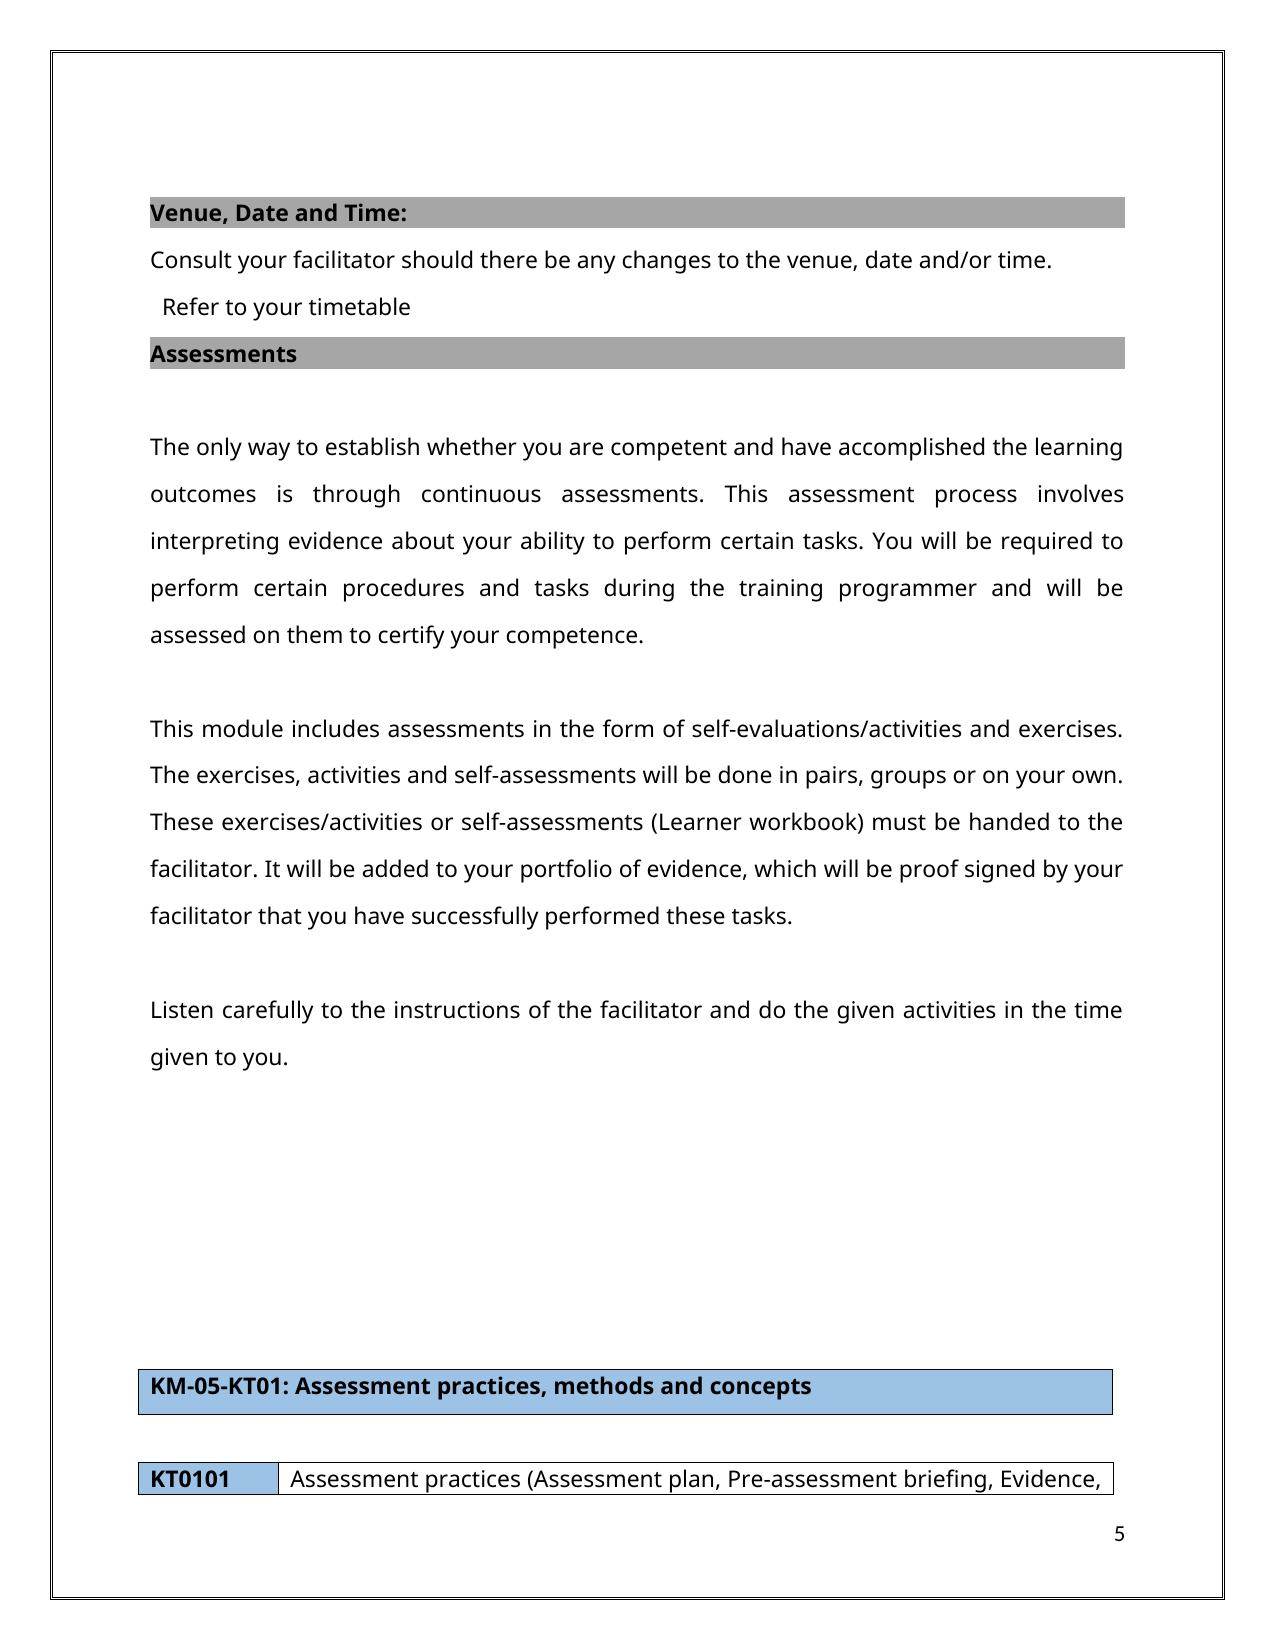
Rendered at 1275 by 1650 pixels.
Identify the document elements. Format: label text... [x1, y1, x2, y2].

text This module includes assessments in the form of self-evaluations/activities and exercises. The exercises, activities and self-assessments will be done in pairs, groups or on your own. These exercises/activities or self-assessments (Learner workbook) must be handed to the facilitator. It will be added to your portfolio of evidence, which will be proof signed by your facilitator that you have successfully performed these tasks. [150, 712, 1125, 931]
text Consult your facilitator should there be any changes to the venue, date and/or time. [150, 244, 1125, 275]
text Listen carefully to the instructions of the facilitator and do the given activities in the time given to you. [150, 994, 1125, 1072]
text The only way to establish whether you are competent and have accomplished the learning outcomes is through continuous assessments. This assessment process involves interpreting evidence about your ability to perform certain tasks. You will be required to perform certain procedures and tasks during the training programmer and will be assessed on them to certify your competence. [150, 431, 1125, 650]
text Assessments [150, 337, 1125, 369]
table_header KT0101 [139, 1463, 278, 1494]
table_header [279, 1463, 1113, 1494]
text Refer to your timetable [150, 291, 1125, 322]
text Venue, Date and Time: [150, 197, 1125, 228]
table_header KM-05-KT01: Assessment practices, methods and concepts [139, 1370, 1112, 1414]
